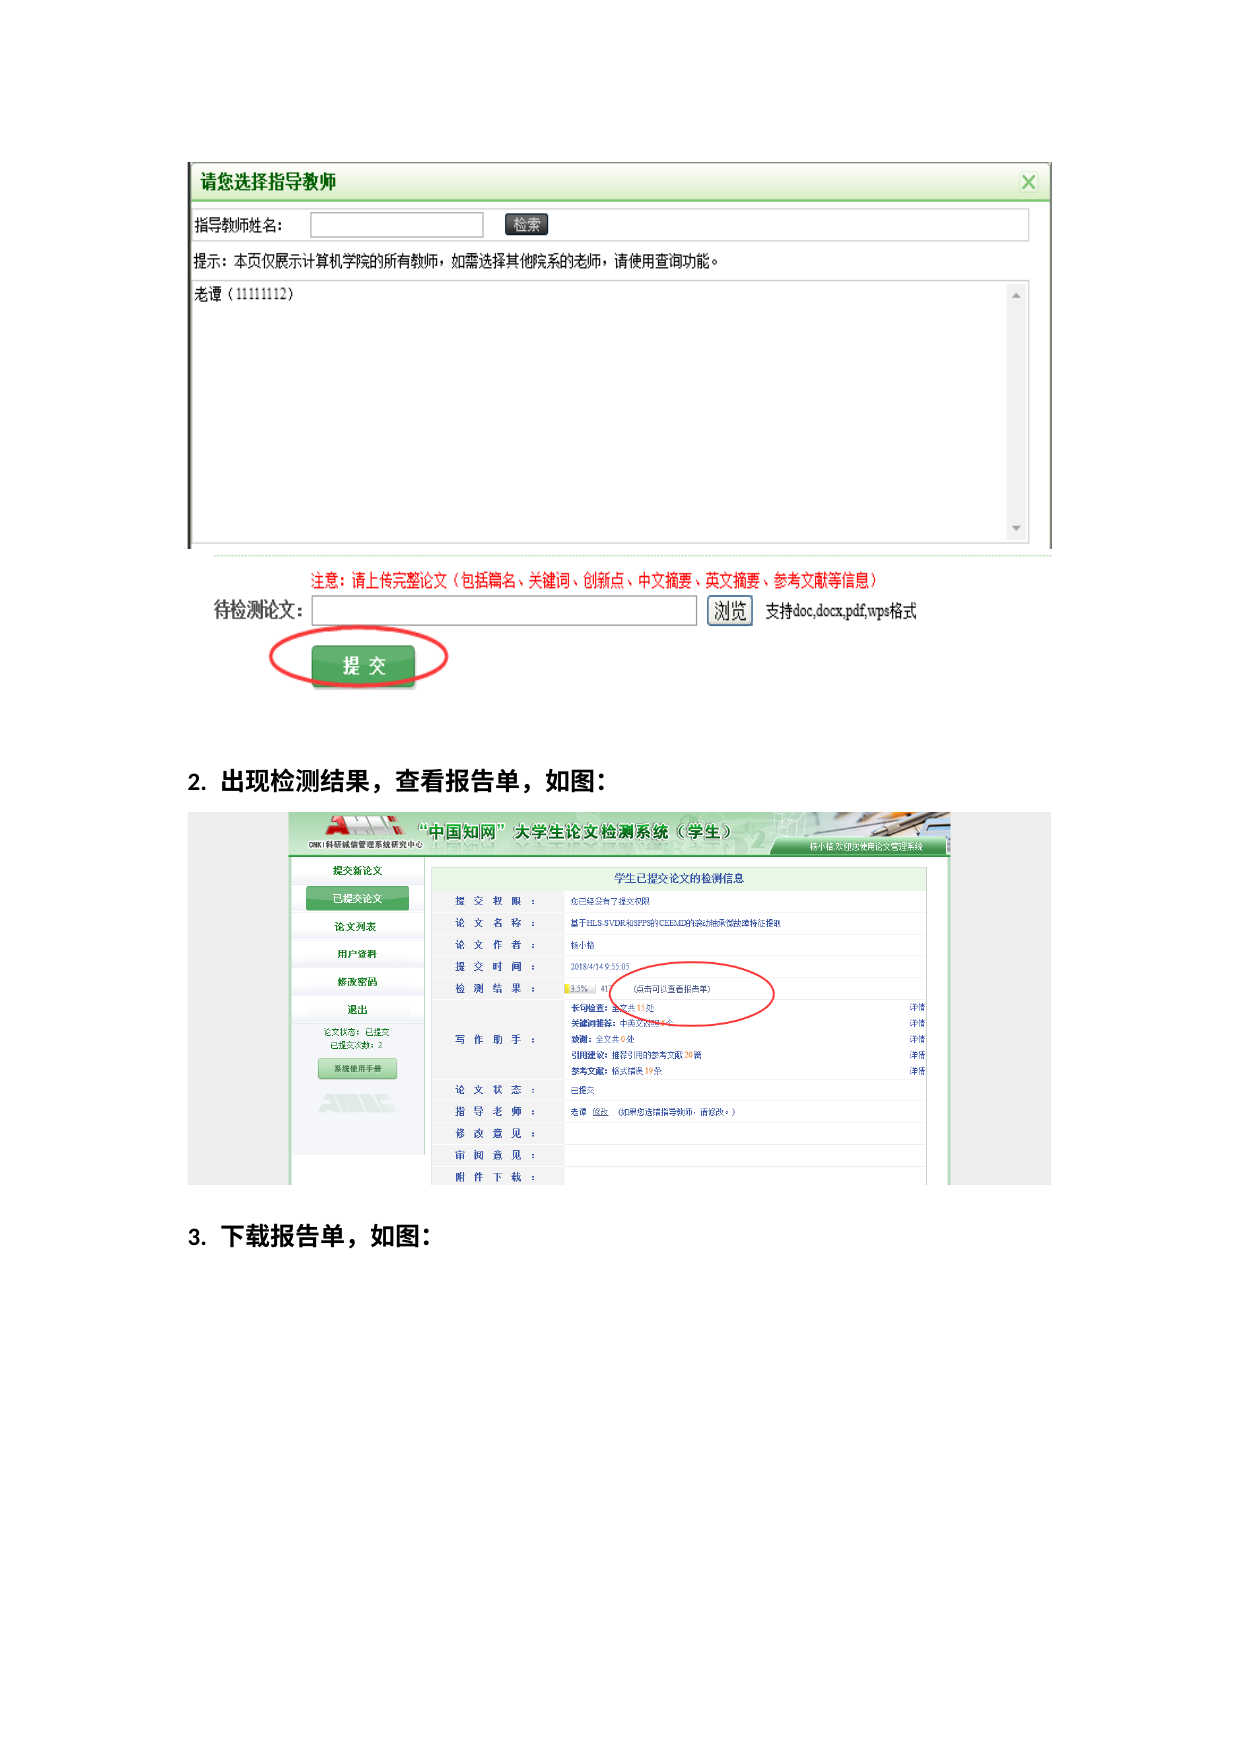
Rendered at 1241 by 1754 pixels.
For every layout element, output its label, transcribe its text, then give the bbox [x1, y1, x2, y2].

list 出现检测结果，查看报告单，如图： [187, 747, 1053, 812]
picture [187, 552, 1052, 690]
picture [187, 812, 1052, 1185]
picture [187, 162, 1052, 549]
list 下载报告单，如图： [187, 1202, 1053, 1267]
